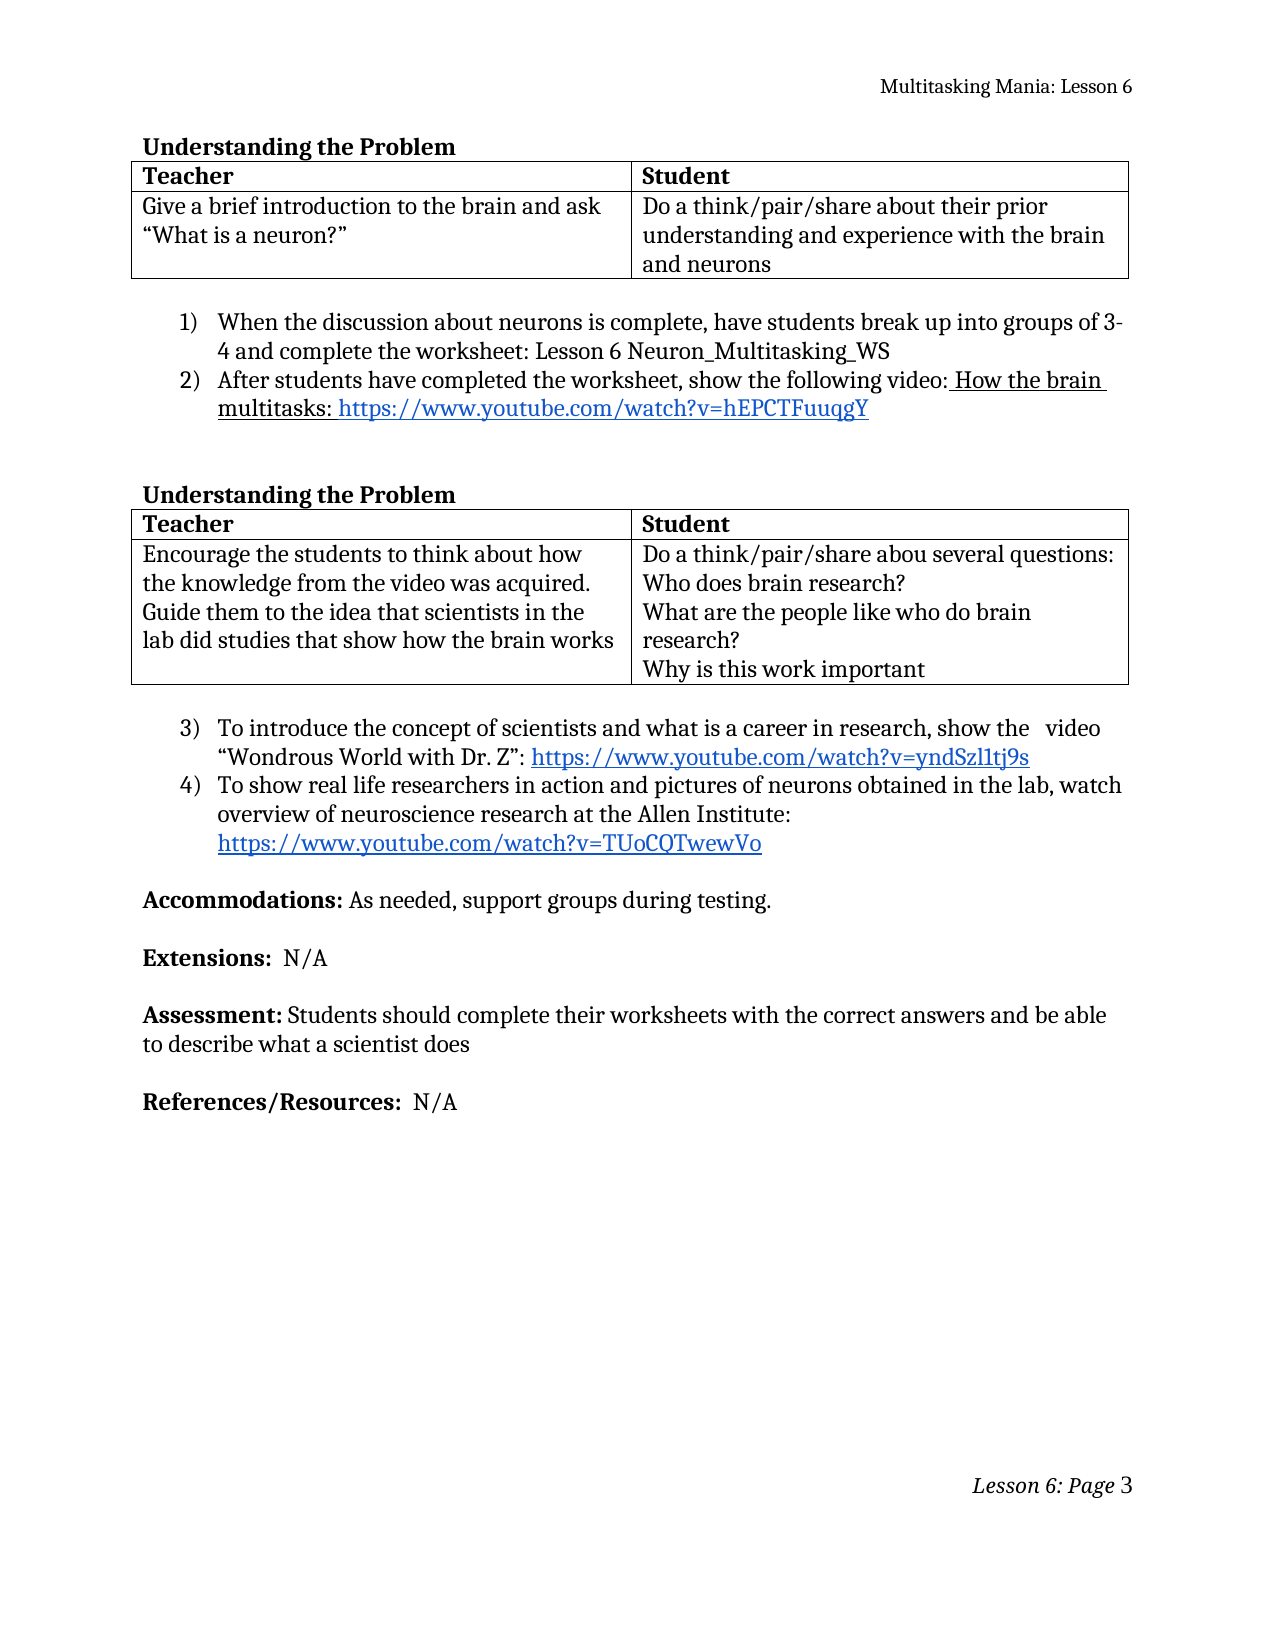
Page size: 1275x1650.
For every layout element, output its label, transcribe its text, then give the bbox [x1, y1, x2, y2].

text Understanding the Problem [142, 132, 1132, 161]
list To introduce the concept of scientists and what is a career in research, show the video “Wondrous World with Dr. Z”: https://www.youtube.com/watch?v=yndSzl1tj9s [180, 714, 1132, 771]
table_cell Do a think/pair/share abou several questions: Who does brain research? What are the people like who do brain research? Why is this work important [632, 540, 1128, 684]
text Extensions: N/A [142, 944, 1132, 972]
table_header Teacher [132, 162, 631, 191]
text Accommodations: As needed, support groups during testing. [142, 886, 1132, 915]
table_cell Encourage the students to think about how the knowledge from the video was acquired. Guide them to the idea that scientists in the lab did studies that show how the brain works [132, 540, 631, 684]
list When the discussion about neurons is complete, have students break up into groups of 3-4 and complete the worksheet: Lesson 6 Neuron_Multitasking_WS [180, 308, 1132, 366]
table_header Student [632, 510, 1128, 539]
text References/Resources: N/A [142, 1087, 1132, 1116]
table_header Student [632, 162, 1128, 191]
text Assessment: Students should complete their worksheets with the correct answers and be able to describe what a scientist does [142, 1001, 1132, 1059]
table_header Teacher [132, 510, 631, 539]
table_cell Do a think/pair/share about their prior understanding and experience with the brain and neurons [632, 192, 1128, 278]
list After students have completed the worksheet, show the following video: How the brain multitasks: https://www.youtube.com/watch?v=hEPCTFuuqgY [180, 366, 1132, 423]
table_cell Give a brief introduction to the brain and ask “What is a neuron?” [132, 192, 631, 278]
text https://www.youtube.com/watch?v=TUoCQTwewVo [142, 829, 1132, 857]
list To show real life researchers in action and pictures of neurons obtained in the lab, watch overview of neuroscience research at the Allen Institute: [180, 771, 1132, 829]
text Understanding the Problem [142, 481, 1132, 509]
